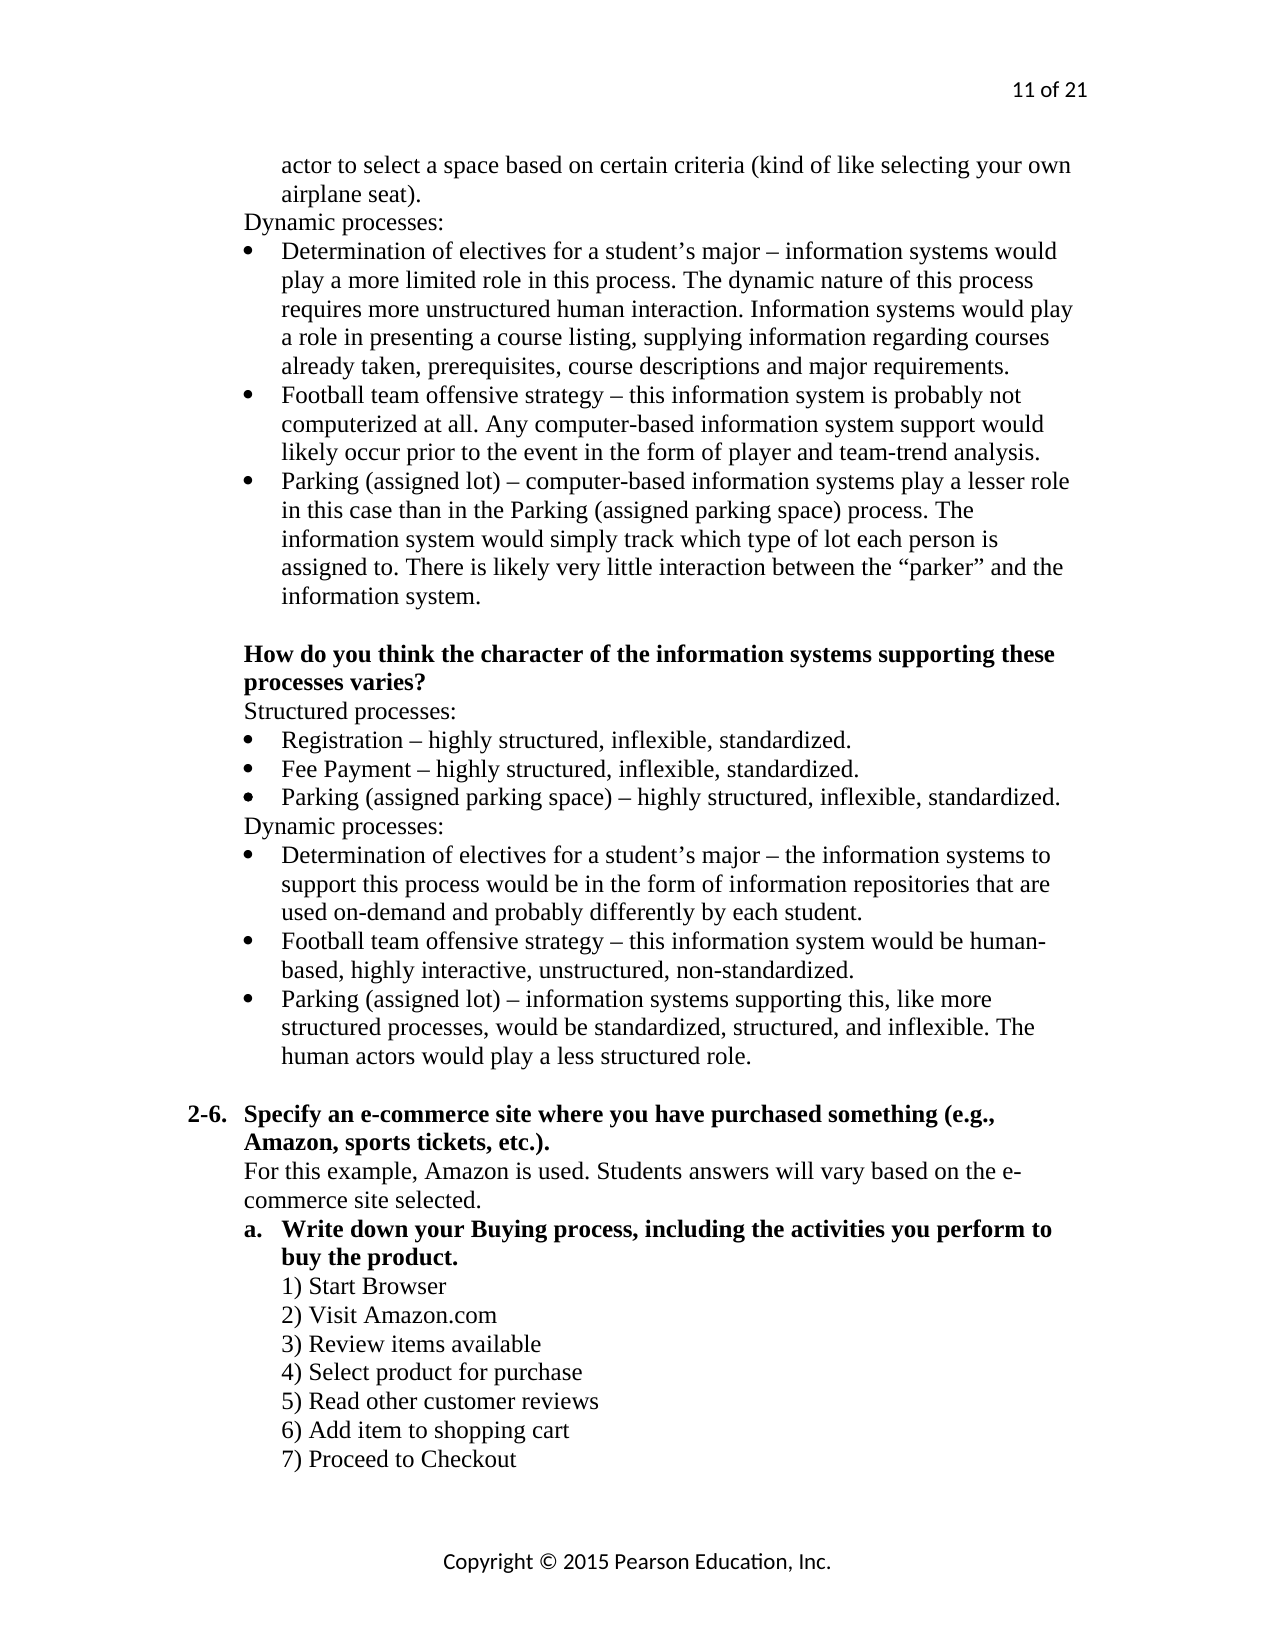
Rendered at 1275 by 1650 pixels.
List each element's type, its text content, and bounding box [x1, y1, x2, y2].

list Parking (assigned lot) – information systems supporting this, like more structured processes, would be standardized, structured, and inflexible. The human actors would play a less structured role. [244, 984, 1087, 1070]
list Football team offensive strategy – this information system would be human-based, highly interactive, unstructured, non-standardized. [244, 926, 1087, 984]
list Dynamic processes: [244, 207, 1087, 236]
list Structured processes: [244, 696, 1087, 725]
list Determination of electives for a student’s major – the information systems to support this process would be in the form of information repositories that are used on-demand and probably differently by each student. [244, 840, 1087, 926]
list Football team offensive strategy – this information system is probably not computerized at all. Any computer-based information system support would likely occur prior to the event in the form of player and team-trend analysis. [244, 380, 1087, 466]
list Determination of electives for a student’s major – information systems would play a more limited role in this process. The dynamic nature of this process requires more unstructured human interaction. Information systems would play a role in presenting a course listing, supplying information regarding courses already taken, prerequisites, course descriptions and major requirements. [244, 236, 1087, 380]
list Registration – highly structured, inflexible, standardized. [244, 725, 1087, 754]
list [244, 150, 1087, 207]
list Dynamic processes: [244, 811, 1087, 840]
list Parking (assigned parking space) – highly structured, inflexible, standardized. [244, 782, 1087, 811]
list Fee Payment – highly structured, inflexible, standardized. [244, 754, 1087, 782]
list Specify an e-commerce site where you have purchased something (e.g., Amazon, sports tickets, etc.). For this example, Amazon is used. Students answers will vary based on the e-commerce site selected. [187, 1099, 1087, 1214]
list How do you think the character of the information systems supporting these processes varies? [225, 610, 1087, 696]
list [244, 1214, 1087, 1472]
list Parking (assigned lot) – computer-based information systems play a lesser role in this case than in the Parking (assigned parking space) process. The information system would simply track which type of lot each person is assigned to. There is likely very little interaction between the “parker” and the information system. [244, 466, 1087, 610]
